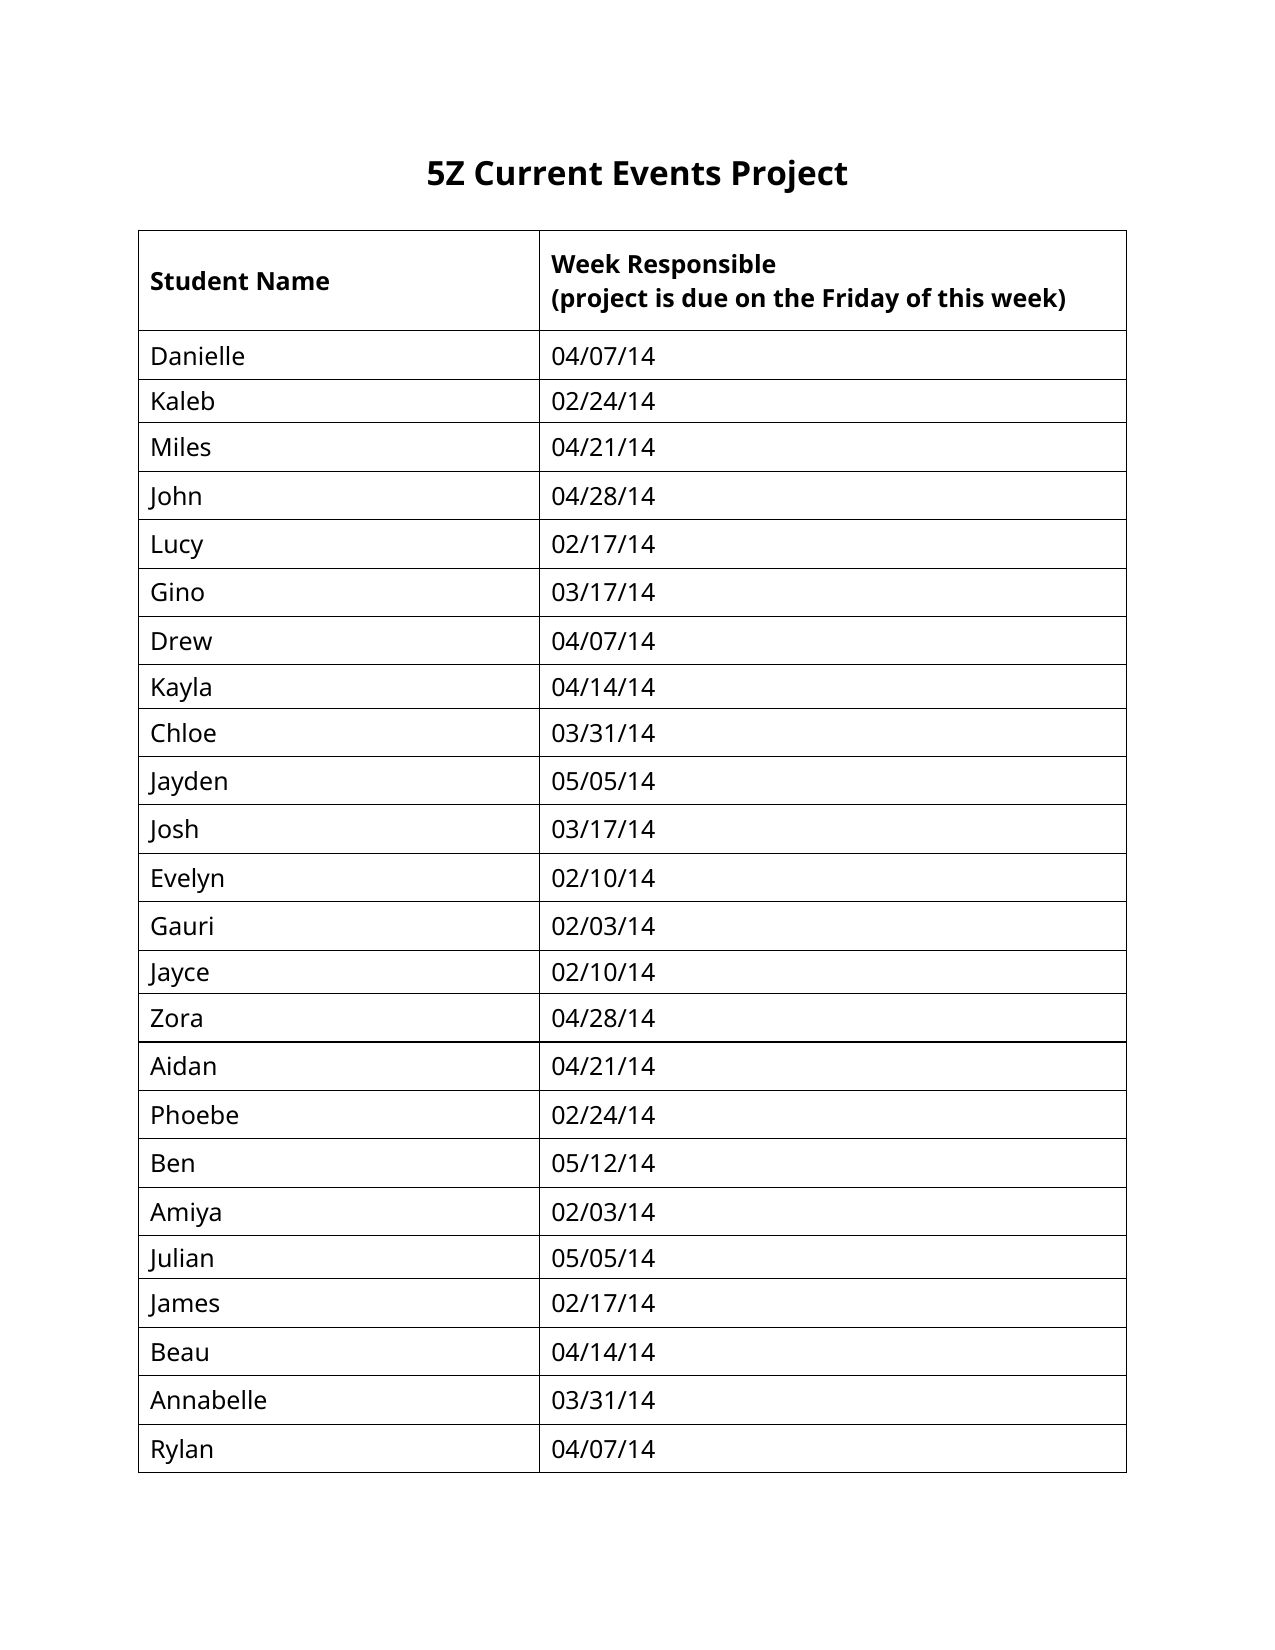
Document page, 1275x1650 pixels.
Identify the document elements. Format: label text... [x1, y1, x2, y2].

table_cell Gino [139, 569, 539, 616]
table_cell 04/07/14 [540, 617, 1126, 664]
table_cell Annabelle [139, 1376, 539, 1424]
table_cell 03/17/14 [540, 805, 1126, 853]
table_cell Rylan [139, 1425, 539, 1472]
table_cell 05/05/14 [540, 757, 1126, 804]
table_cell 02/17/14 [540, 1279, 1126, 1327]
table_header Student Name [139, 231, 539, 330]
table_cell Kayla [139, 665, 539, 707]
table_cell Beau [139, 1328, 539, 1375]
table_cell Gauri [139, 902, 539, 950]
table_cell Kaleb [139, 380, 539, 422]
table_cell Jayden [139, 757, 539, 804]
table_cell Danielle [139, 331, 539, 379]
table_cell 02/10/14 [540, 951, 1126, 993]
table_cell 02/10/14 [540, 854, 1126, 901]
table_cell 04/28/14 [540, 472, 1126, 519]
table_cell Julian [139, 1236, 539, 1278]
table_cell 04/28/14 [540, 994, 1126, 1041]
table_cell 04/07/14 [540, 331, 1126, 379]
table_cell 02/24/14 [540, 380, 1126, 422]
table_cell 04/21/14 [540, 423, 1126, 471]
table_cell 02/24/14 [540, 1091, 1126, 1138]
table_cell 02/03/14 [540, 902, 1126, 950]
table_cell Amiya [139, 1188, 539, 1235]
table_cell Ben [139, 1139, 539, 1187]
table_cell Phoebe [139, 1091, 539, 1138]
table_cell Lucy [139, 520, 539, 567]
table_cell 03/31/14 [540, 1376, 1126, 1424]
table_cell 05/05/14 [540, 1236, 1126, 1278]
table_cell 04/07/14 [540, 1425, 1126, 1472]
text 5Z Current Events Project [150, 150, 1125, 195]
table_cell Zora [139, 994, 539, 1041]
table_cell James [139, 1279, 539, 1327]
table_cell Aidan [139, 1043, 539, 1090]
table_cell 03/31/14 [540, 709, 1126, 756]
table_cell 04/21/14 [540, 1043, 1126, 1090]
table_cell Josh [139, 805, 539, 853]
table_cell John [139, 472, 539, 519]
table_cell 04/14/14 [540, 1328, 1126, 1375]
table_cell Chloe [139, 709, 539, 756]
table_cell 02/17/14 [540, 520, 1126, 567]
table_cell Drew [139, 617, 539, 664]
table_header Week Responsible (project is due on the Friday of this week) [540, 231, 1126, 330]
table_cell 05/12/14 [540, 1139, 1126, 1187]
table_cell Miles [139, 423, 539, 471]
table_cell 02/03/14 [540, 1188, 1126, 1235]
table_cell 04/14/14 [540, 665, 1126, 707]
table_cell 03/17/14 [540, 569, 1126, 616]
table_cell Jayce [139, 951, 539, 993]
table_cell Evelyn [139, 854, 539, 901]
